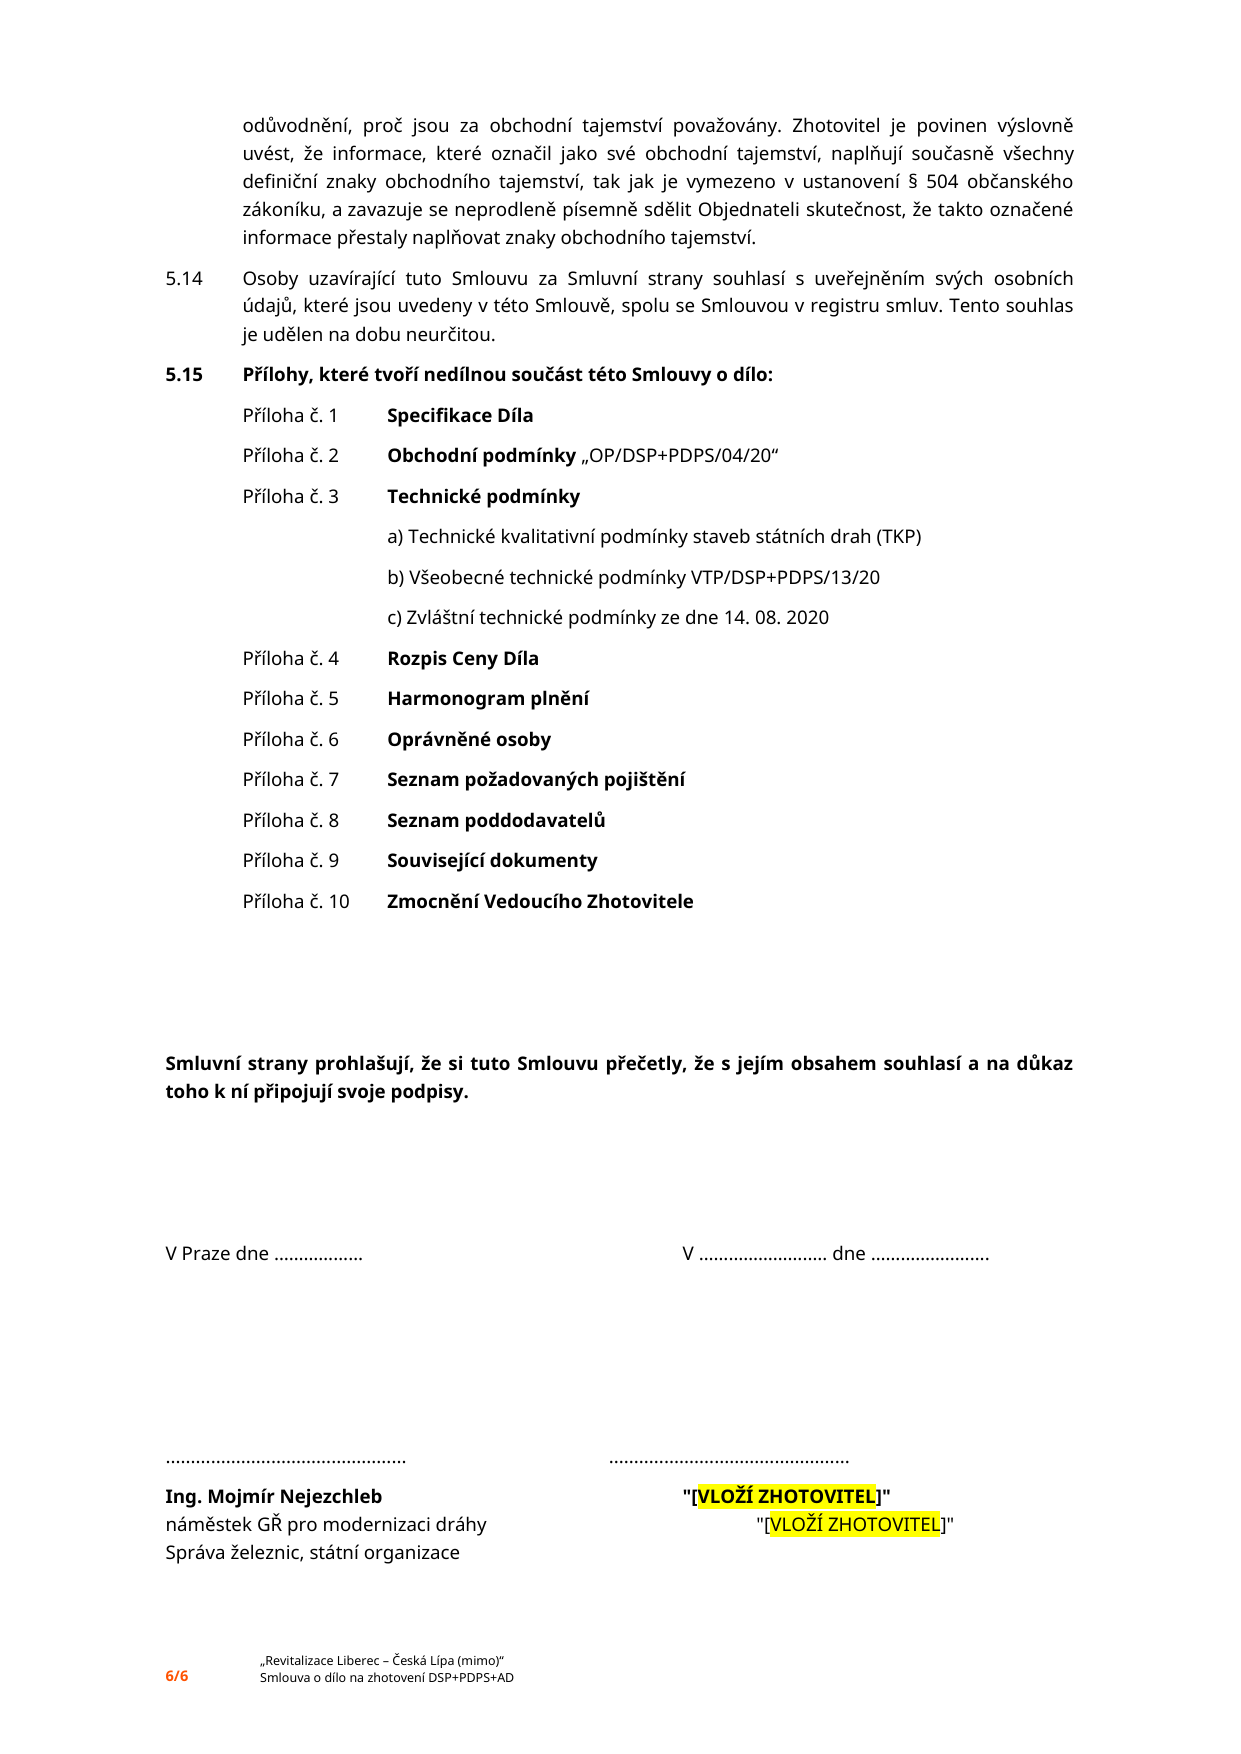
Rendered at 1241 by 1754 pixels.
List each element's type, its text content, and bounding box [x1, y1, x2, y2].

text Přílohy, které tvoří nedílnou součást této Smlouvy o dílo: [165, 361, 1075, 387]
text náměstek GŘ pro modernizaci dráhy "[VLOŽÍ ZHOTOVITEL]" [940, 1511, 1075, 1537]
text Osoby uzavírající tuto Smlouvu za Smluvní strany souhlasí s uveřejněním svých osobních údajů, které jsou uvedeny v této Smlouvě, spolu se Smlouvou v registru smluv. Tento souhlas je udělen na dobu neurčitou. [165, 265, 1075, 346]
text Správa železnic, státní organizace [165, 1539, 1075, 1565]
text ................................................ ................................................ [165, 1443, 1075, 1468]
text Příloha č. 4 Rozpis Ceny Díla [242, 645, 1075, 671]
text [242, 112, 1075, 250]
text Příloha č. 3 Technické podmínky [242, 483, 1075, 508]
text Příloha č. 10 Zmocnění Vedoucího Zhotovitele [242, 888, 1075, 914]
text náměstek GŘ pro modernizaci dráhy "[VLOŽÍ ZHOTOVITEL]" [165, 1511, 770, 1537]
text c) Zvláštní technické podmínky ze dne 14. 08. 2020 [387, 604, 1075, 630]
text a) Technické kvalitativní podmínky staveb státních drah (TKP) [387, 523, 1075, 549]
text Příloha č. 1 Specifikace Díla [242, 402, 1075, 427]
text Příloha č. 9 Související dokumenty [242, 848, 1075, 873]
text b) Všeobecné technické podmínky VTP/DSP+PDPS/13/20 [387, 564, 1075, 589]
text Příloha č. 8 Seznam poddodavatelů [242, 807, 1075, 833]
text Příloha č. 2 Obchodní podmínky „OP/DSP+PDPS/04/20“ [242, 442, 1075, 468]
text Příloha č. 7 Seznam požadovaných pojištění [242, 767, 1075, 792]
text Příloha č. 5 Harmonogram plnění [242, 686, 1075, 711]
text Ing. Mojmír Nejezchleb "[VLOŽÍ ZHOTOVITEL]" [165, 1483, 1075, 1509]
text Smluvní strany prohlašují, že si tuto Smlouvu přečetly, že s jejím obsahem souhlasí a na důkaz toho k ní připojují svoje podpisy. [165, 1050, 1075, 1104]
text V Praze dne ……………… V ………………….…. dne ……………..……. [165, 1240, 1075, 1266]
text Příloha č. 6 Oprávněné osoby [242, 726, 1075, 752]
